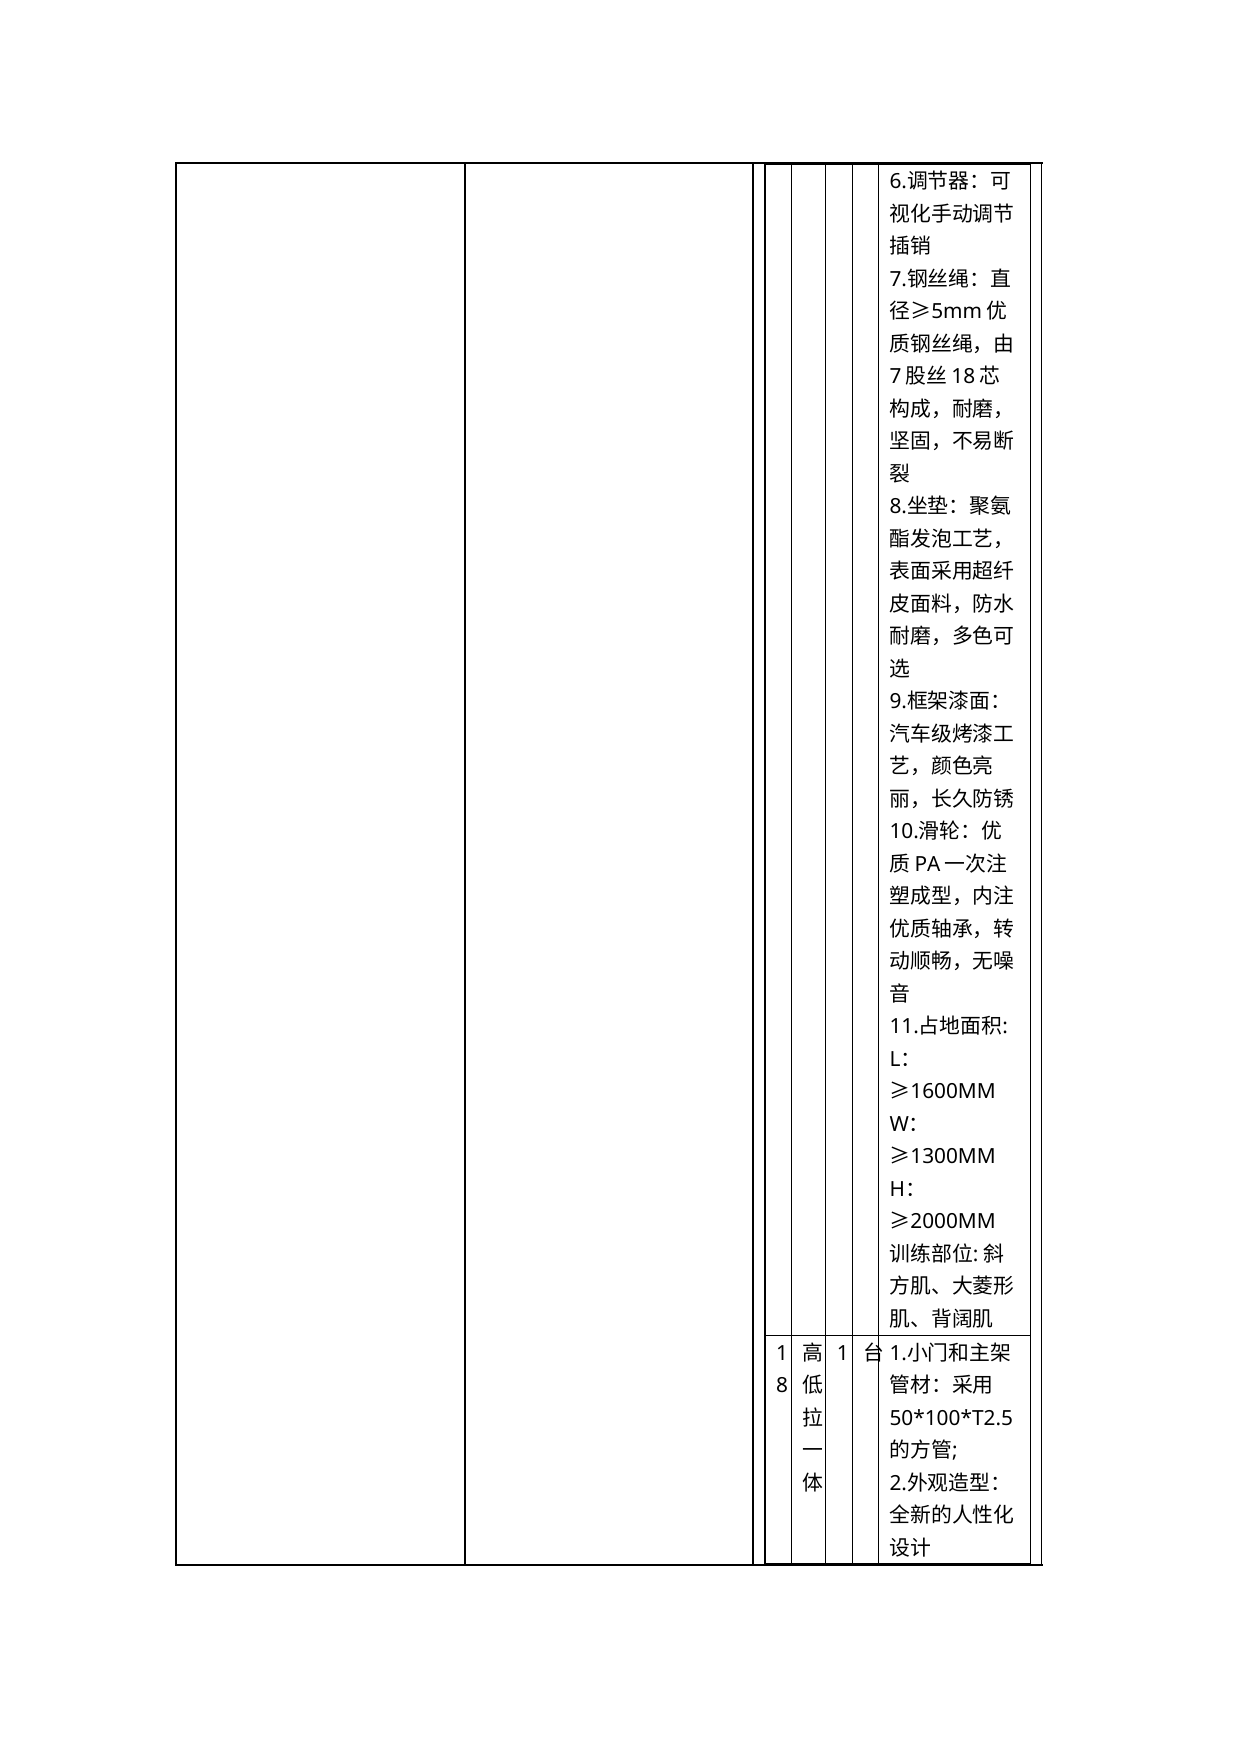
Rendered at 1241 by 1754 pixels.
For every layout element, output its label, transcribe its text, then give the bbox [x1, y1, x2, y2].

table_cell [466, 164, 752, 1564]
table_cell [1031, 164, 1041, 1564]
table_cell 1 [177, 164, 464, 1564]
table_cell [754, 164, 764, 1564]
